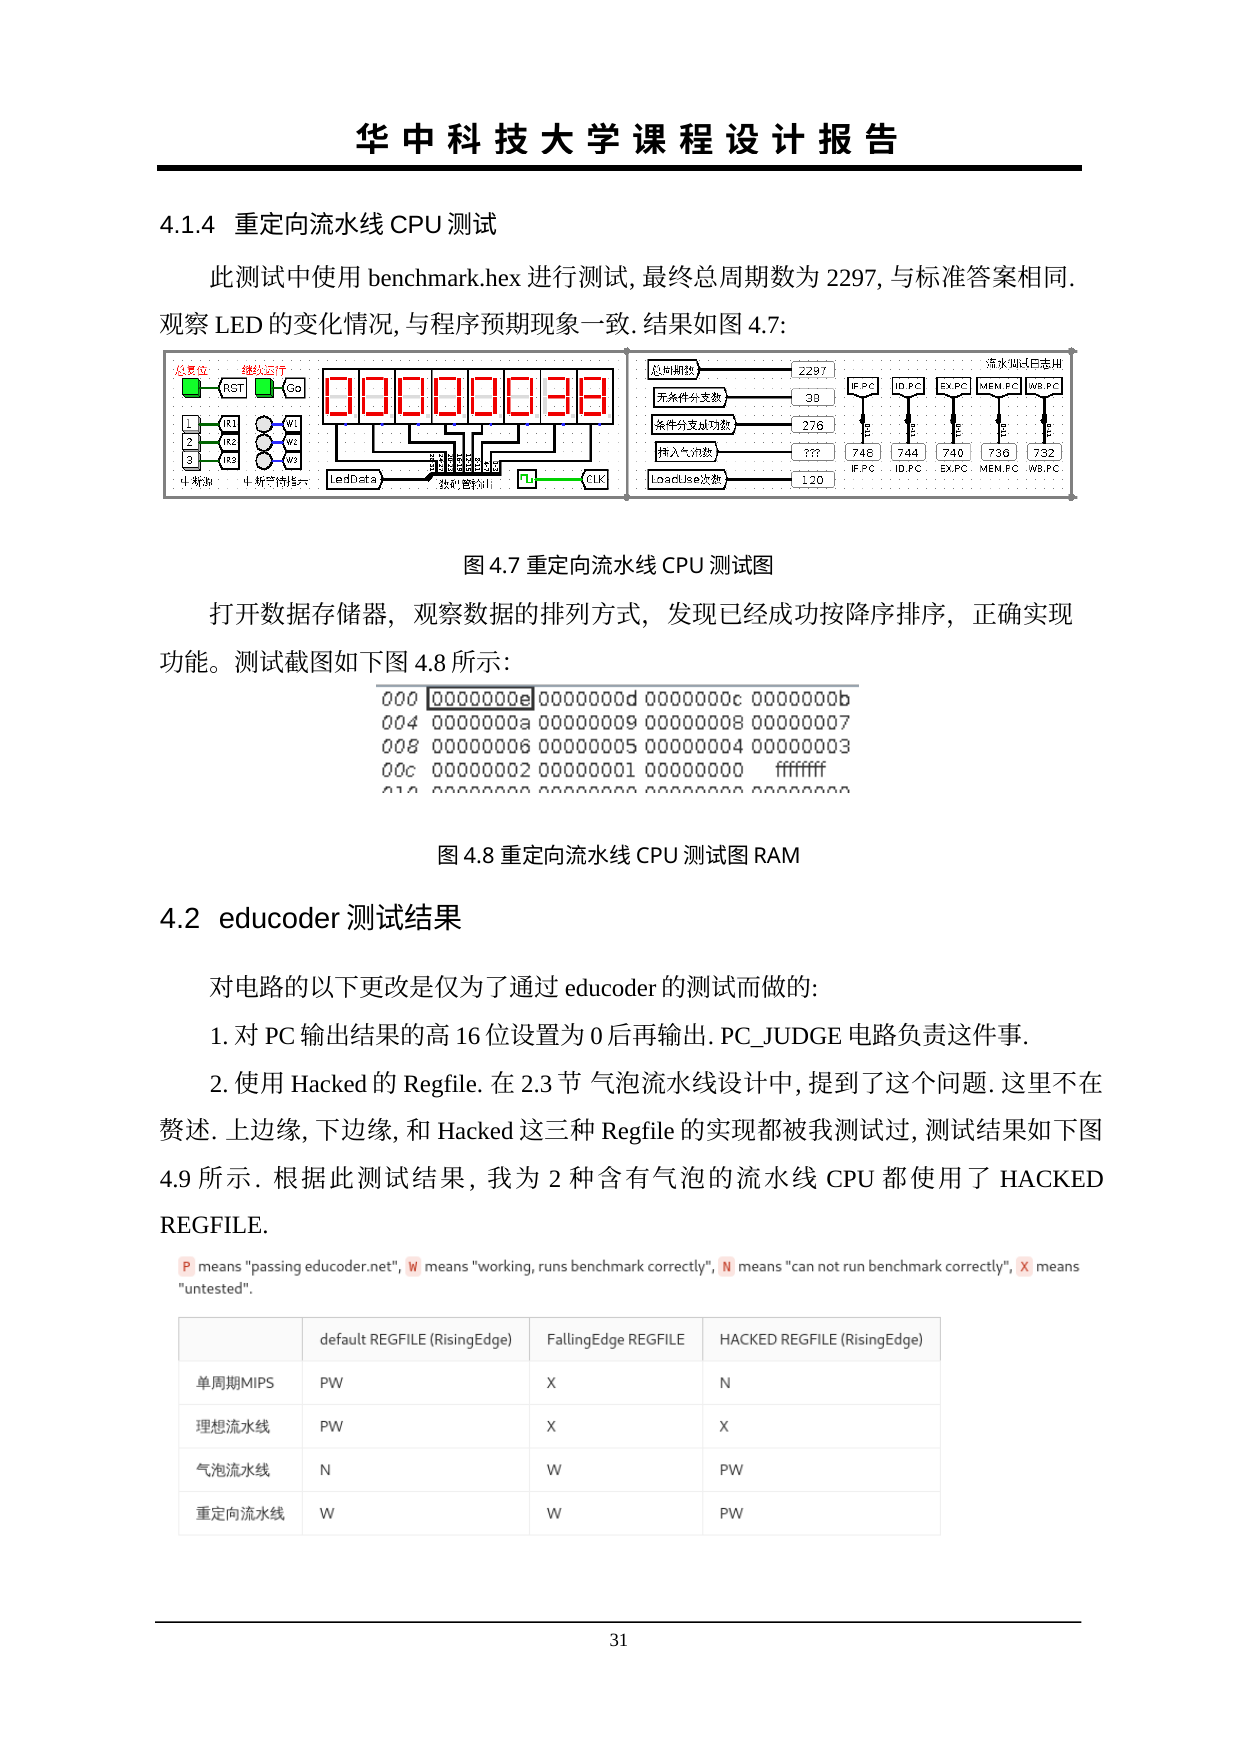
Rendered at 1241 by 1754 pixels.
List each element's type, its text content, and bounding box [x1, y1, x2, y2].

picture [173, 1248, 1091, 1543]
text 打开数据存储器，观察数据的排列方式，发现已经成功按降序排序，正确实现功能。测试截图如下图4.8所示： [159, 589, 1075, 685]
text 图4.8 重定向流水线CPU测试图RAM [159, 838, 1078, 869]
subtitle educoder测试结果 [159, 894, 1053, 937]
text 此测试中使用benchmark.hex进行测试, 最终总周期数为2297, 与标准答案相同. 观察LED的变化情况, 与程序预期现象一致. 结果如图4.7: [159, 251, 1075, 347]
picture [159, 347, 1078, 504]
picture [376, 684, 859, 793]
list 对PC输出结果的高16位设置为0后再输出. PC_JUDGE电路负责这件事. [159, 1009, 1104, 1057]
text 对电路的以下更改是仅为了通过educoder的测试而做的: [159, 962, 1104, 1009]
list 使用Hacked的Regfile. 在2.3节 气泡流水线设计中, 提到了这个问题. 这里不在赘述. 上边缘, 下边缘, 和Hacked这三种Regfile的实现都被我测试过, 测试结果如下图4.9所示. 根据此测试结果, 我为2种含有气泡的流水线CPU都使用了HACKED REGFILE. [159, 1057, 1104, 1248]
subtitle 重定向流水线CPU测试 [159, 198, 1078, 246]
text 图4.7 重定向流水线CPU测试图 [159, 548, 1078, 579]
